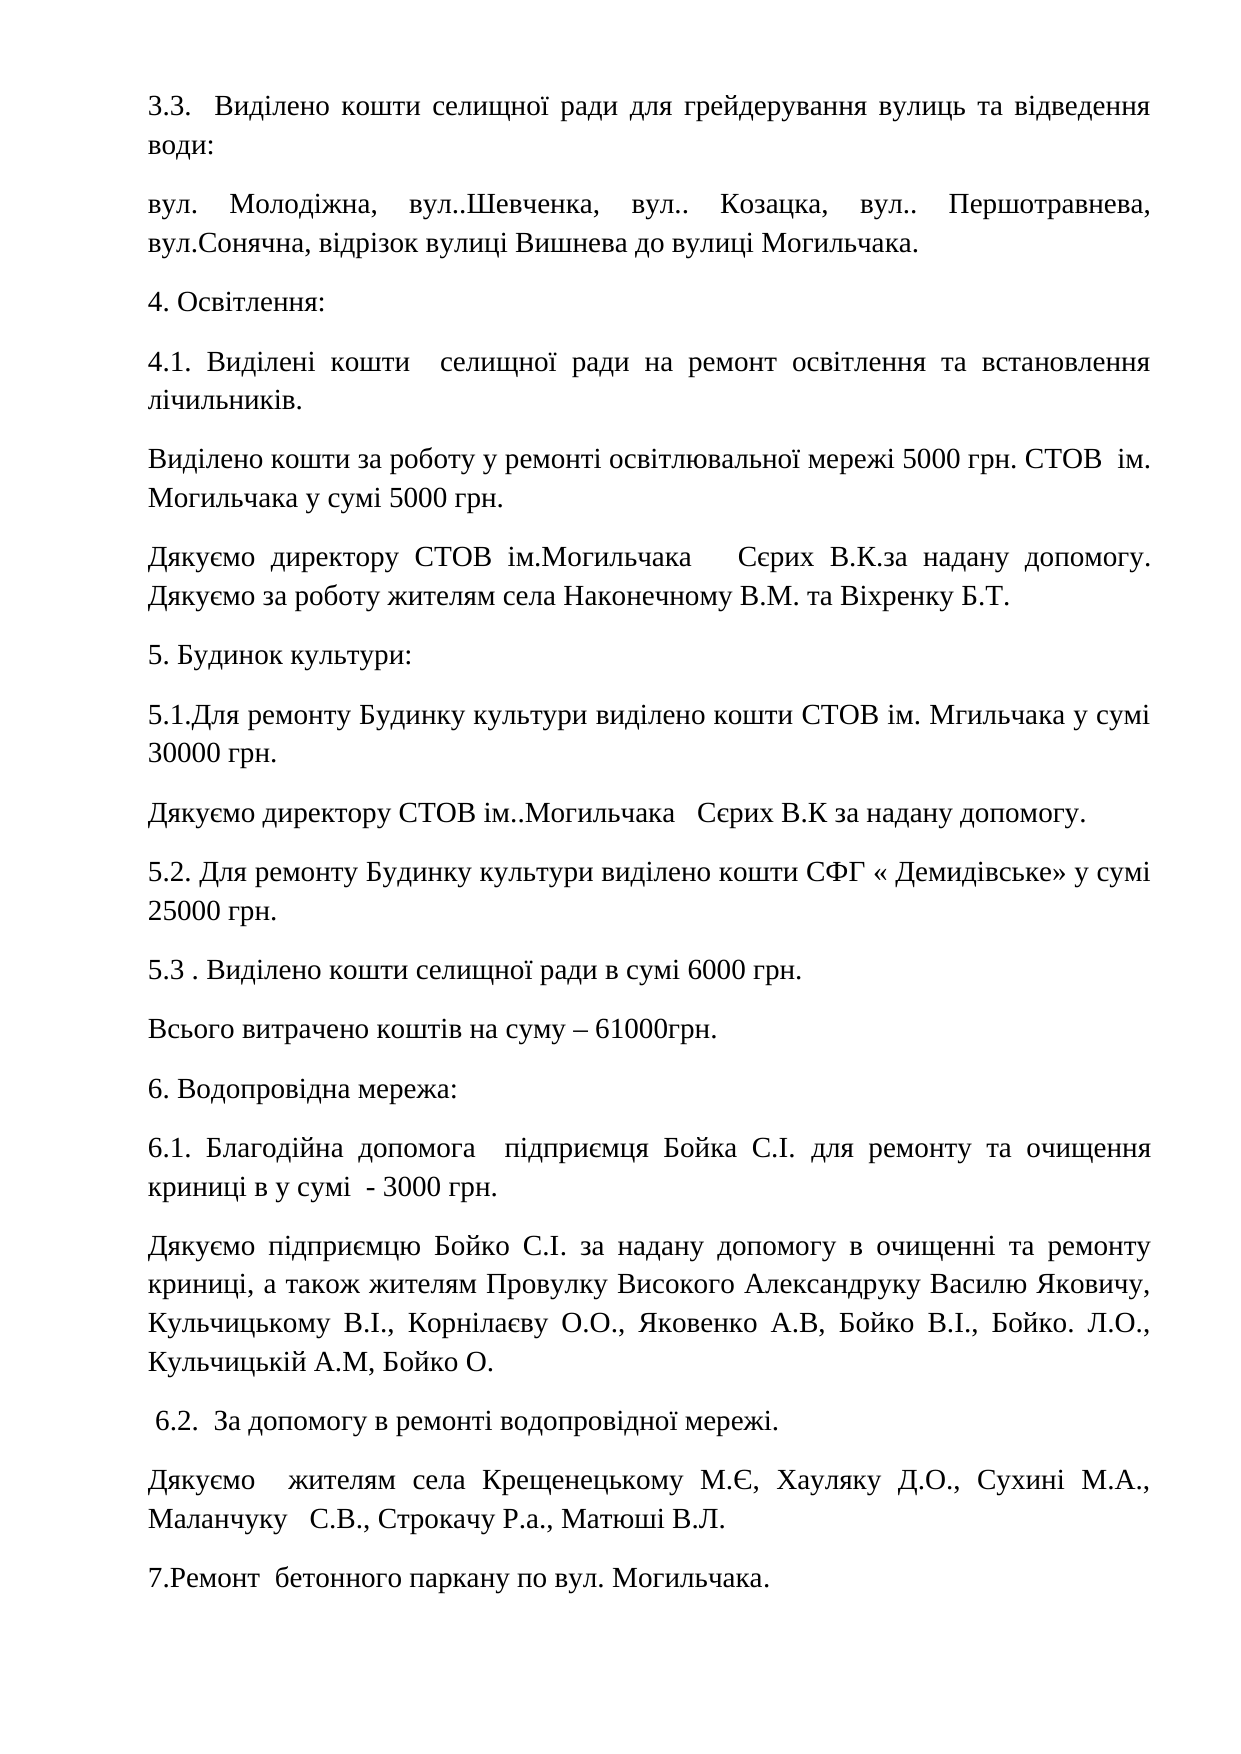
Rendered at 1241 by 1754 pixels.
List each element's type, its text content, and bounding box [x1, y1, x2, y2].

text 5.3 . Виділено кошти селищної ради в сумі 6000 грн. [148, 952, 1152, 986]
text 4. Освітлення: [148, 284, 1152, 318]
text 3.3. Виділено кошти селищної ради для грейдерування вулиць та відведення води: [148, 88, 1152, 161]
text 6.1. Благодійна допомога підприємця Бойка С.І. для ремонту та очищення криниці в у сумі - 3000 грн. [148, 1130, 1152, 1202]
text 5.2. Для ремонту Будинку культури виділено кошти СФГ « Демидівське» у сумі 25000 грн. [148, 854, 1152, 926]
text 6.2. За допомогу в ремонті водопровідної мережі. [148, 1403, 1152, 1437]
text Дякуємо директору СТОВ ім.Могильчака Сєрих В.К.за надану допомогу. Дякуємо за роботу жителям села Наконечному В.М. та Віхренку Б.Т. [148, 539, 1152, 612]
text Виділено кошти за роботу у ремонті освітлювальної мережі 5000 грн. СТОВ ім. Могильчака у сумі 5000 грн. [148, 442, 1152, 514]
text 7.Ремонт бетонного паркану по вул. Могильчака. [148, 1560, 1152, 1594]
text Дякуємо підприємцю Бойко С.І. за надану допомогу в очищенні та ремонту криниці, а також жителям Провулку Високого Александруку Василю Яковичу, Кульчицькому В.І., Корнілаєву О.О., Яковенко А.В, Бойко В.І., Бойко. Л.О., Кульчицькій А.М, Бойко О. [148, 1228, 1152, 1377]
text Всього витрачено коштів на суму – 61000грн. [148, 1011, 1152, 1045]
text вул. Молодіжна, вул..Шевченка, вул.. Козацка, вул.. Першотравнева, вул.Сонячна, відрізок вулиці Вишнева до вулиці Могильчака. [148, 186, 1152, 258]
text 4.1. Виділені кошти селищної ради на ремонт освітлення та встановлення лічильників. [148, 344, 1152, 416]
text Дякуємо директору СТОВ ім..Могильчака Сєрих В.К за надану допомогу. [148, 795, 1152, 828]
text Дякуємо жителям села Крещенецькому М.Є, Хауляку Д.О., Сухині М.А., Маланчуку С.В., Строкачу Р.а., Матюші В.Л. [148, 1462, 1152, 1534]
text 5. Будинок культури: [148, 637, 1152, 671]
text 5.1.Для ремонту Будинку культури виділено кошти СТОВ ім. Мгильчака у сумі 30000 грн. [148, 697, 1152, 769]
text 6. Водопровідна мережа: [148, 1071, 1152, 1104]
